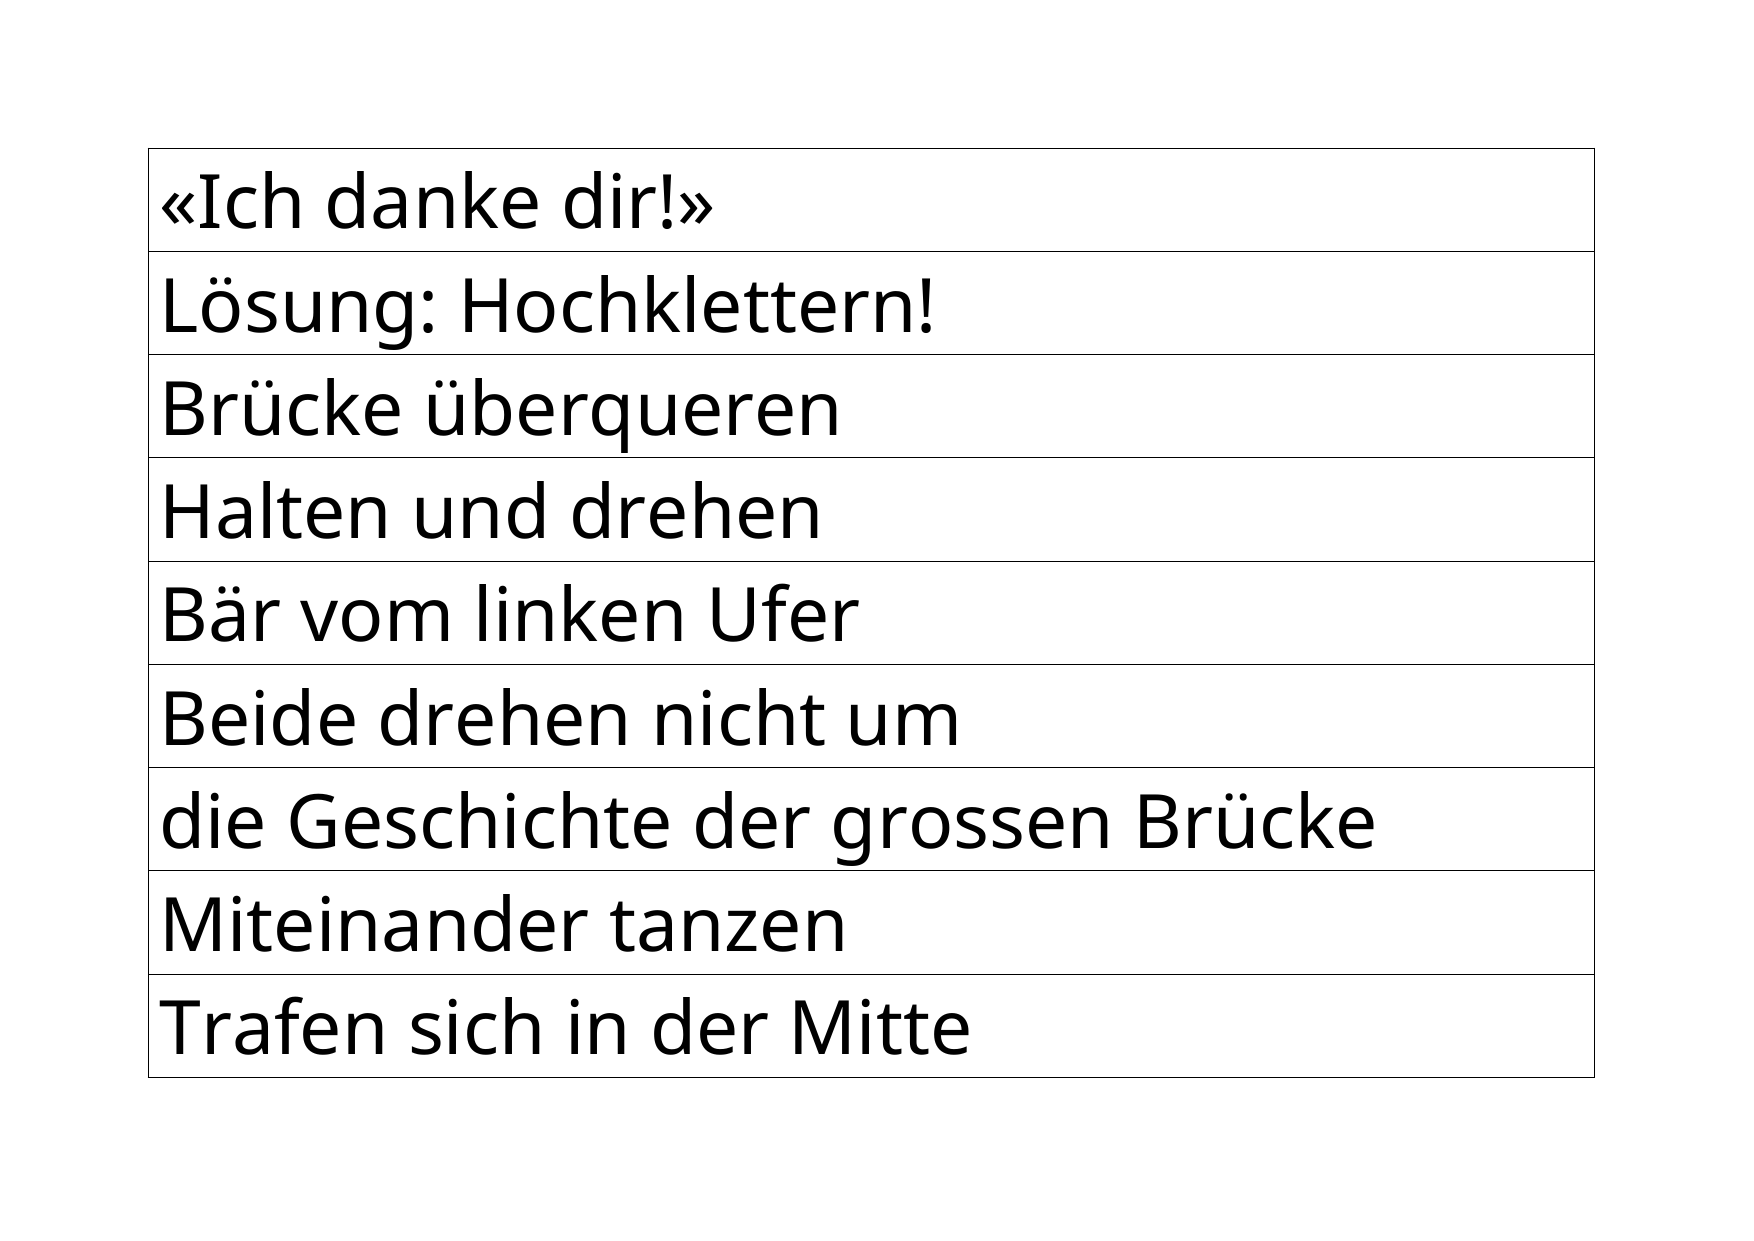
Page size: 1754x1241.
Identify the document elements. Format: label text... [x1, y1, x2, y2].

table_header «Ich danke dir!» [149, 149, 1594, 251]
table_cell Trafen sich in der Mitte [149, 975, 1594, 1077]
table_cell Lösung: Hochklettern! [149, 252, 1594, 354]
table_cell Bär vom linken Ufer [149, 562, 1594, 664]
table_cell Miteinander tanzen [149, 871, 1594, 973]
table_cell Beide drehen nicht um [149, 665, 1594, 767]
table_cell Halten und drehen [149, 458, 1594, 561]
table_cell Brücke überqueren [149, 355, 1594, 457]
table_cell die Geschichte der grossen Brücke [149, 768, 1594, 870]
